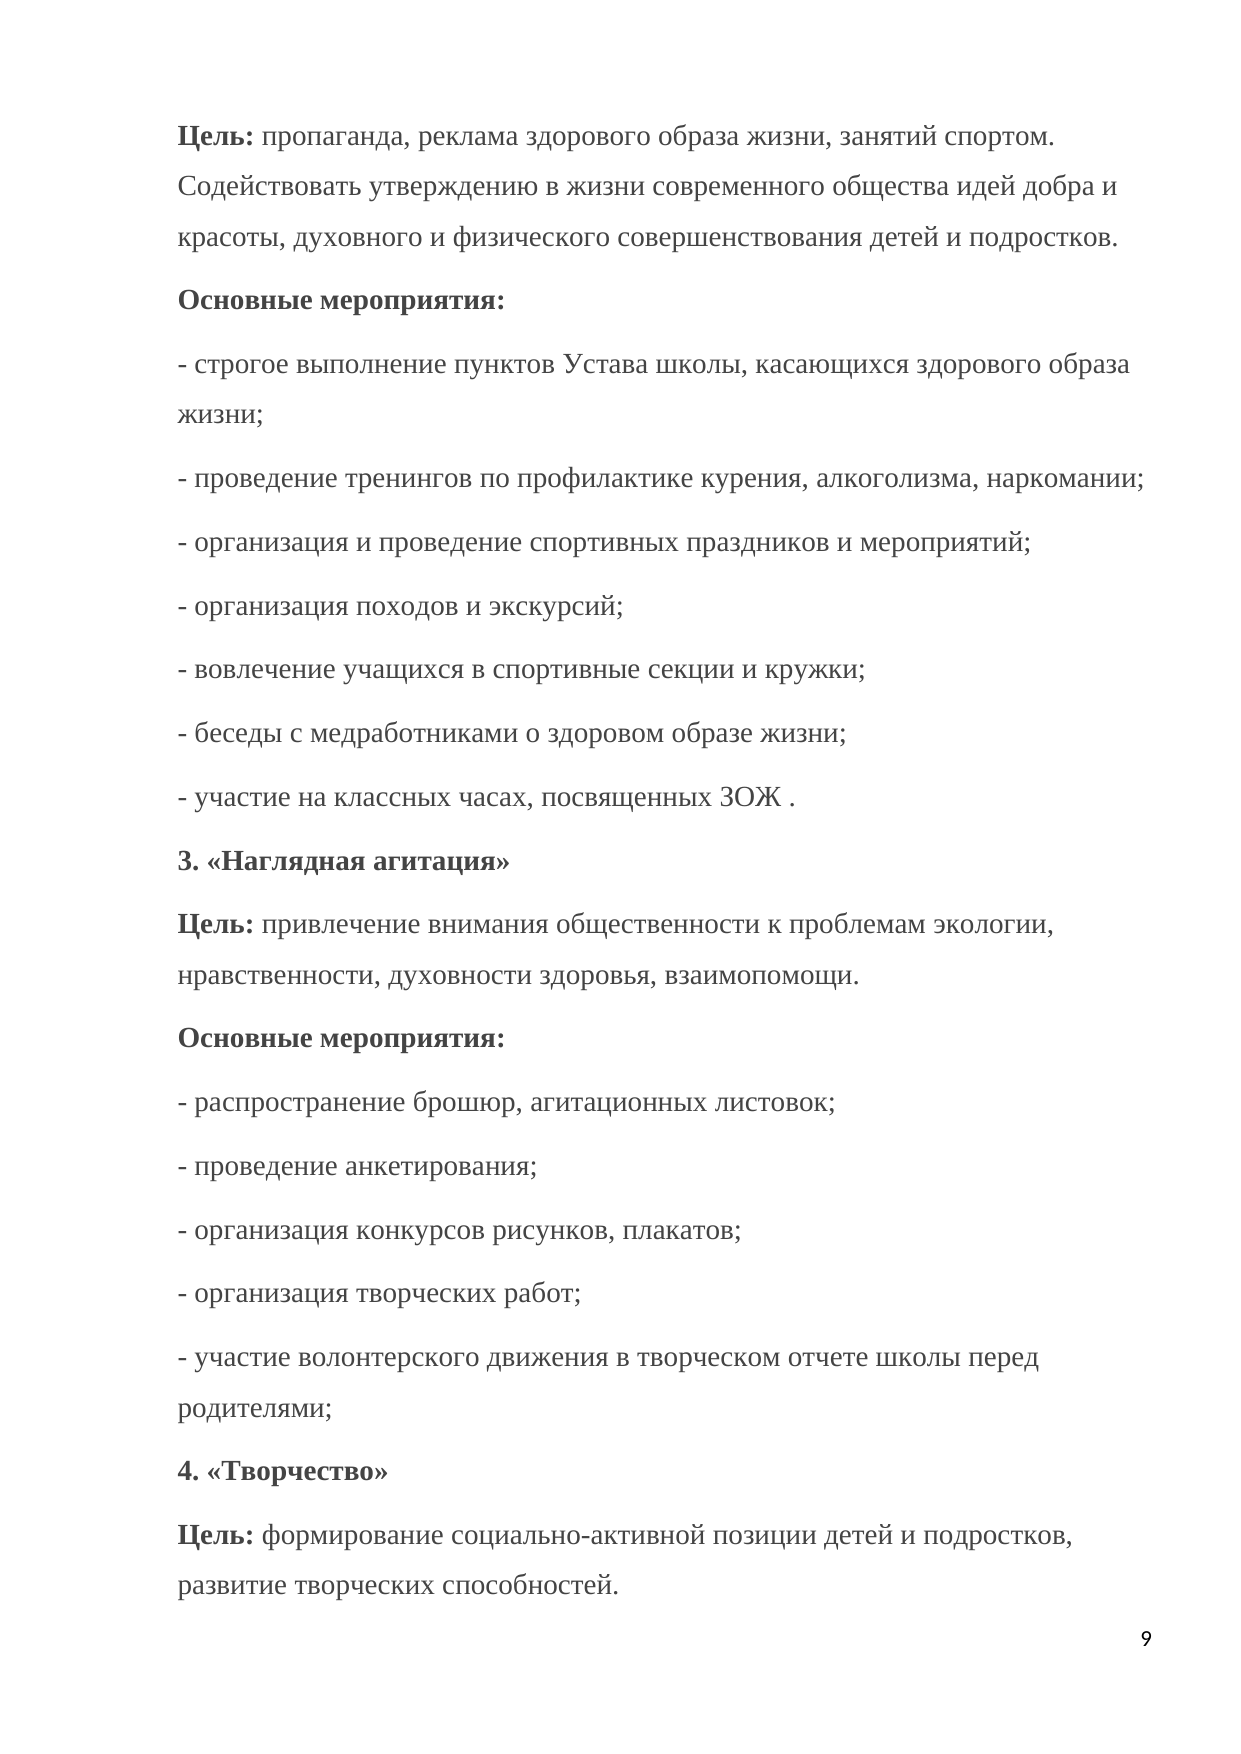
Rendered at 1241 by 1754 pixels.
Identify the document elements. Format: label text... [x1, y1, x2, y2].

text - организация конкурсов рисунков, плакатов; [177, 1212, 1152, 1245]
text Цель: формирование социально-активной позиции детей и подростков, развитие творческих способностей. [177, 1517, 1152, 1601]
text - участие на классных часах, посвященных ЗОЖ . [177, 779, 1152, 813]
text 3. «Наглядная агитация» [177, 843, 1152, 876]
text - распространение брошюр, агитационных листовок; [177, 1084, 1152, 1118]
text - проведение анкетирования; [177, 1148, 1152, 1182]
text - организация походов и экскурсий; [177, 588, 1152, 621]
text - проведение тренингов по профилактике курения, алкоголизма, наркомании; [177, 460, 1152, 494]
text 4. «Творчество» [177, 1453, 1152, 1487]
text Основные мероприятия: [177, 282, 1152, 316]
text - беседы с медработниками о здоровом образе жизни; [177, 715, 1152, 749]
text - вовлечение учащихся в спортивные секции и кружки; [177, 652, 1152, 685]
text - организация и проведение спортивных праздников и мероприятий; [177, 524, 1152, 558]
text Цель: привлечение внимания общественности к проблемам экологии, нравственности, духовности здоровья, взаимопомощи. [177, 907, 1152, 990]
text - организация творческих работ; [177, 1276, 1152, 1309]
text Основные мероприятия: [177, 1021, 1152, 1054]
text - строгое выполнение пунктов Устава школы, касающихся здорового образа жизни; [177, 346, 1152, 430]
text Цель: пропаганда, реклама здорового образа жизни, занятий спортом. Содействовать утверждению в жизни современного общества идей добра и красоты, духовного и физического совершенствования детей и подростков. [177, 118, 1152, 252]
text - участие волонтерского движения в творческом отчете школы перед родителями; [177, 1339, 1152, 1423]
